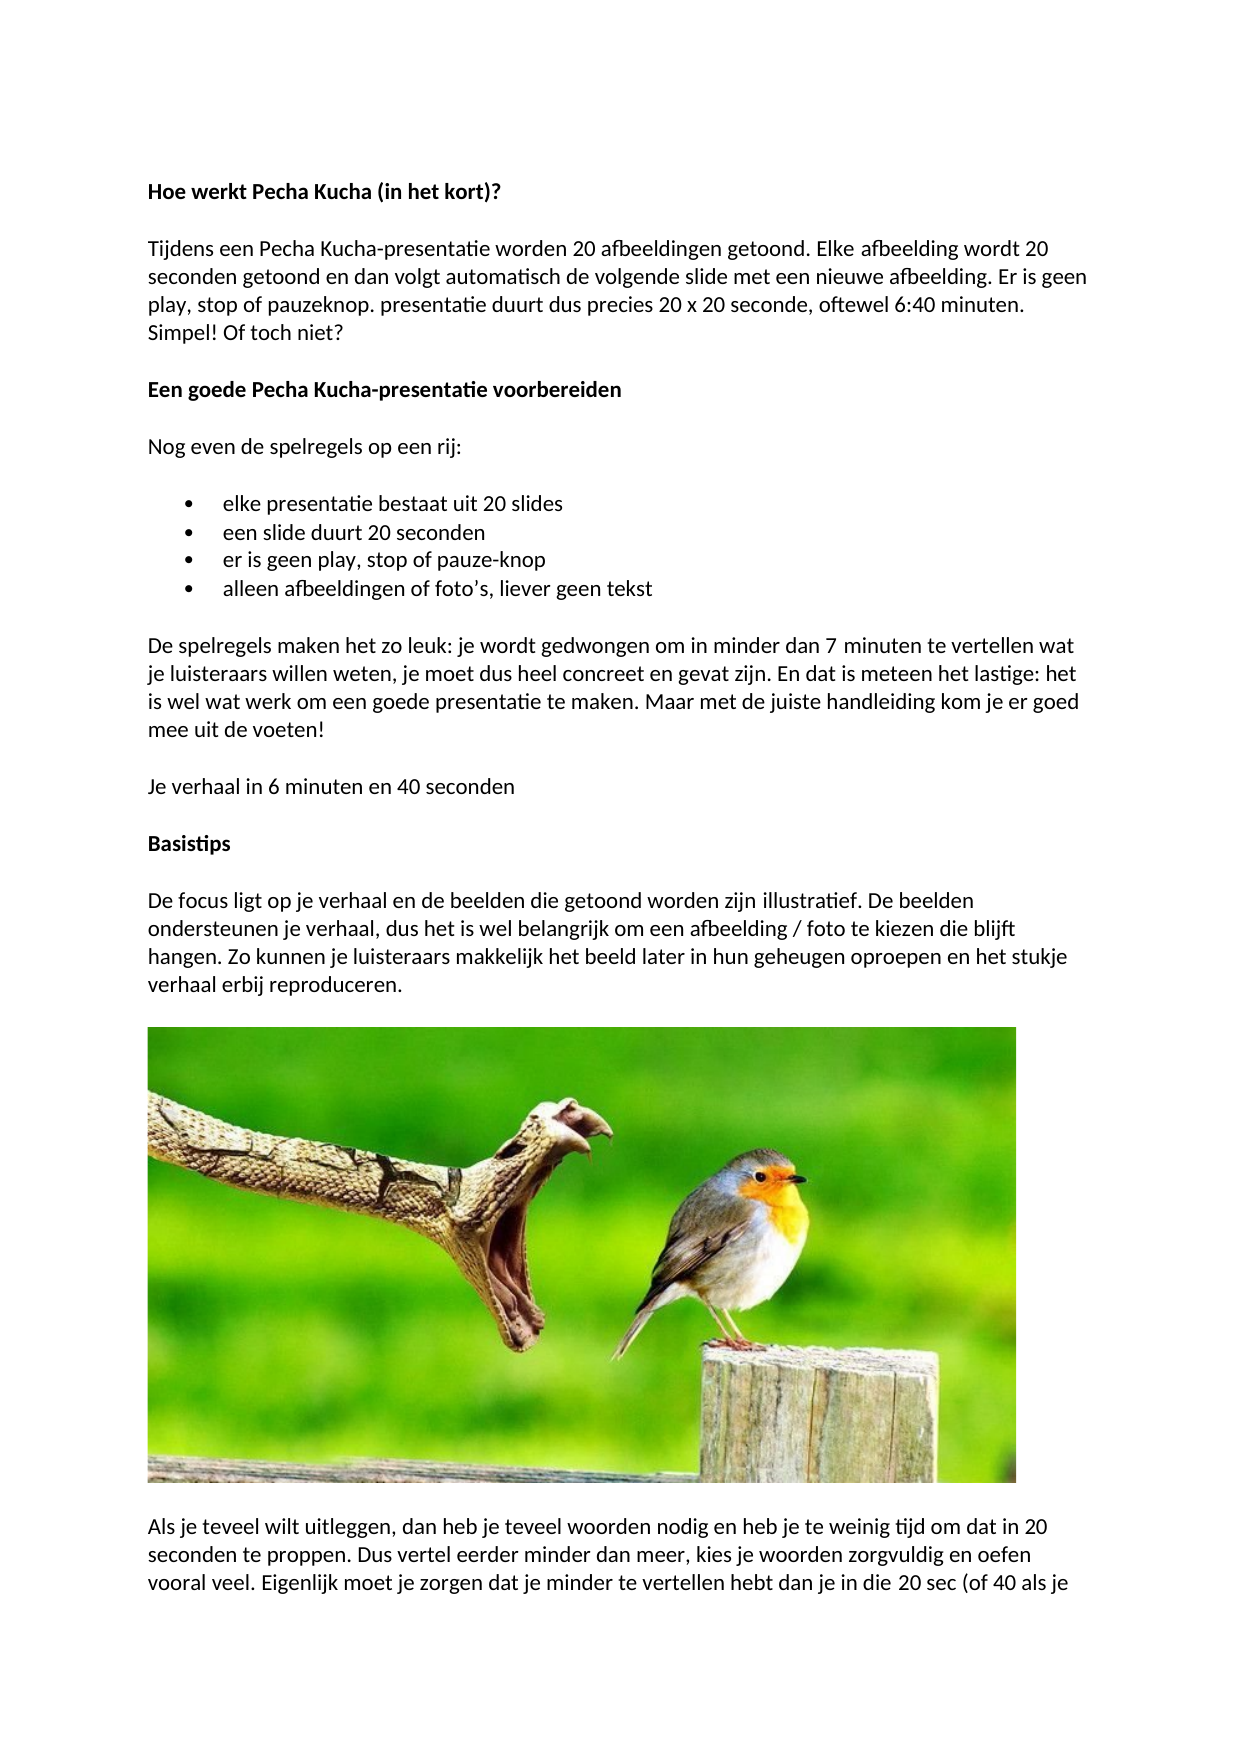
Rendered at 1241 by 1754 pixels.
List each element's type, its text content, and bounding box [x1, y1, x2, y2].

text Hoe werkt Pecha Kucha (in het kort)? [148, 177, 1093, 205]
list een slide duurt 20 seconden [185, 518, 1093, 546]
text Een goede Pecha Kucha-presentatie voorbereiden [148, 375, 1093, 403]
text De spelregels maken het zo leuk: je wordt gedwongen om in minder dan 7 minuten te vertellen wat je luisteraars willen weten, je moet dus heel concreet en gevat zijn. En dat is meteen het lastige: het is wel wat werk om een goede presentatie te maken. Maar met de juiste handleiding kom je er goed mee uit de voeten! [148, 631, 1093, 743]
picture [147, 1027, 1017, 1483]
text Tijdens een Pecha Kucha-presentatie worden 20 afbeeldingen getoond. Elke afbeelding wordt 20 seconden getoond en dan volgt automatisch de volgende slide met een nieuwe afbeelding. Er is geen play, stop of pauzeknop. presentatie duurt dus precies 20 x 20 seconde, oftewel 6:40 minuten. Simpel! Of toch niet? [148, 234, 1093, 346]
list er is geen play, stop of pauze-knop [185, 546, 1093, 574]
list elke presentatie bestaat uit 20 slides [185, 489, 1093, 518]
text Nog even de spelregels op een rij: [148, 432, 1093, 460]
text De focus ligt op je verhaal en de beelden die getoond worden zijn illustratief. De beelden ondersteunen je verhaal, dus het is wel belangrijk om een afbeelding / foto te kiezen die blijft hangen. Zo kunnen je luisteraars makkelijk het beeld later in hun geheugen oproepen en het stukje verhaal erbij reproduceren. [148, 886, 1093, 998]
text Je verhaal in 6 minuten en 40 seconden [148, 772, 1093, 800]
list alleen afbeeldingen of foto’s, liever geen tekst [185, 574, 1093, 602]
text Basistips [148, 829, 1093, 857]
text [148, 1512, 1093, 1596]
